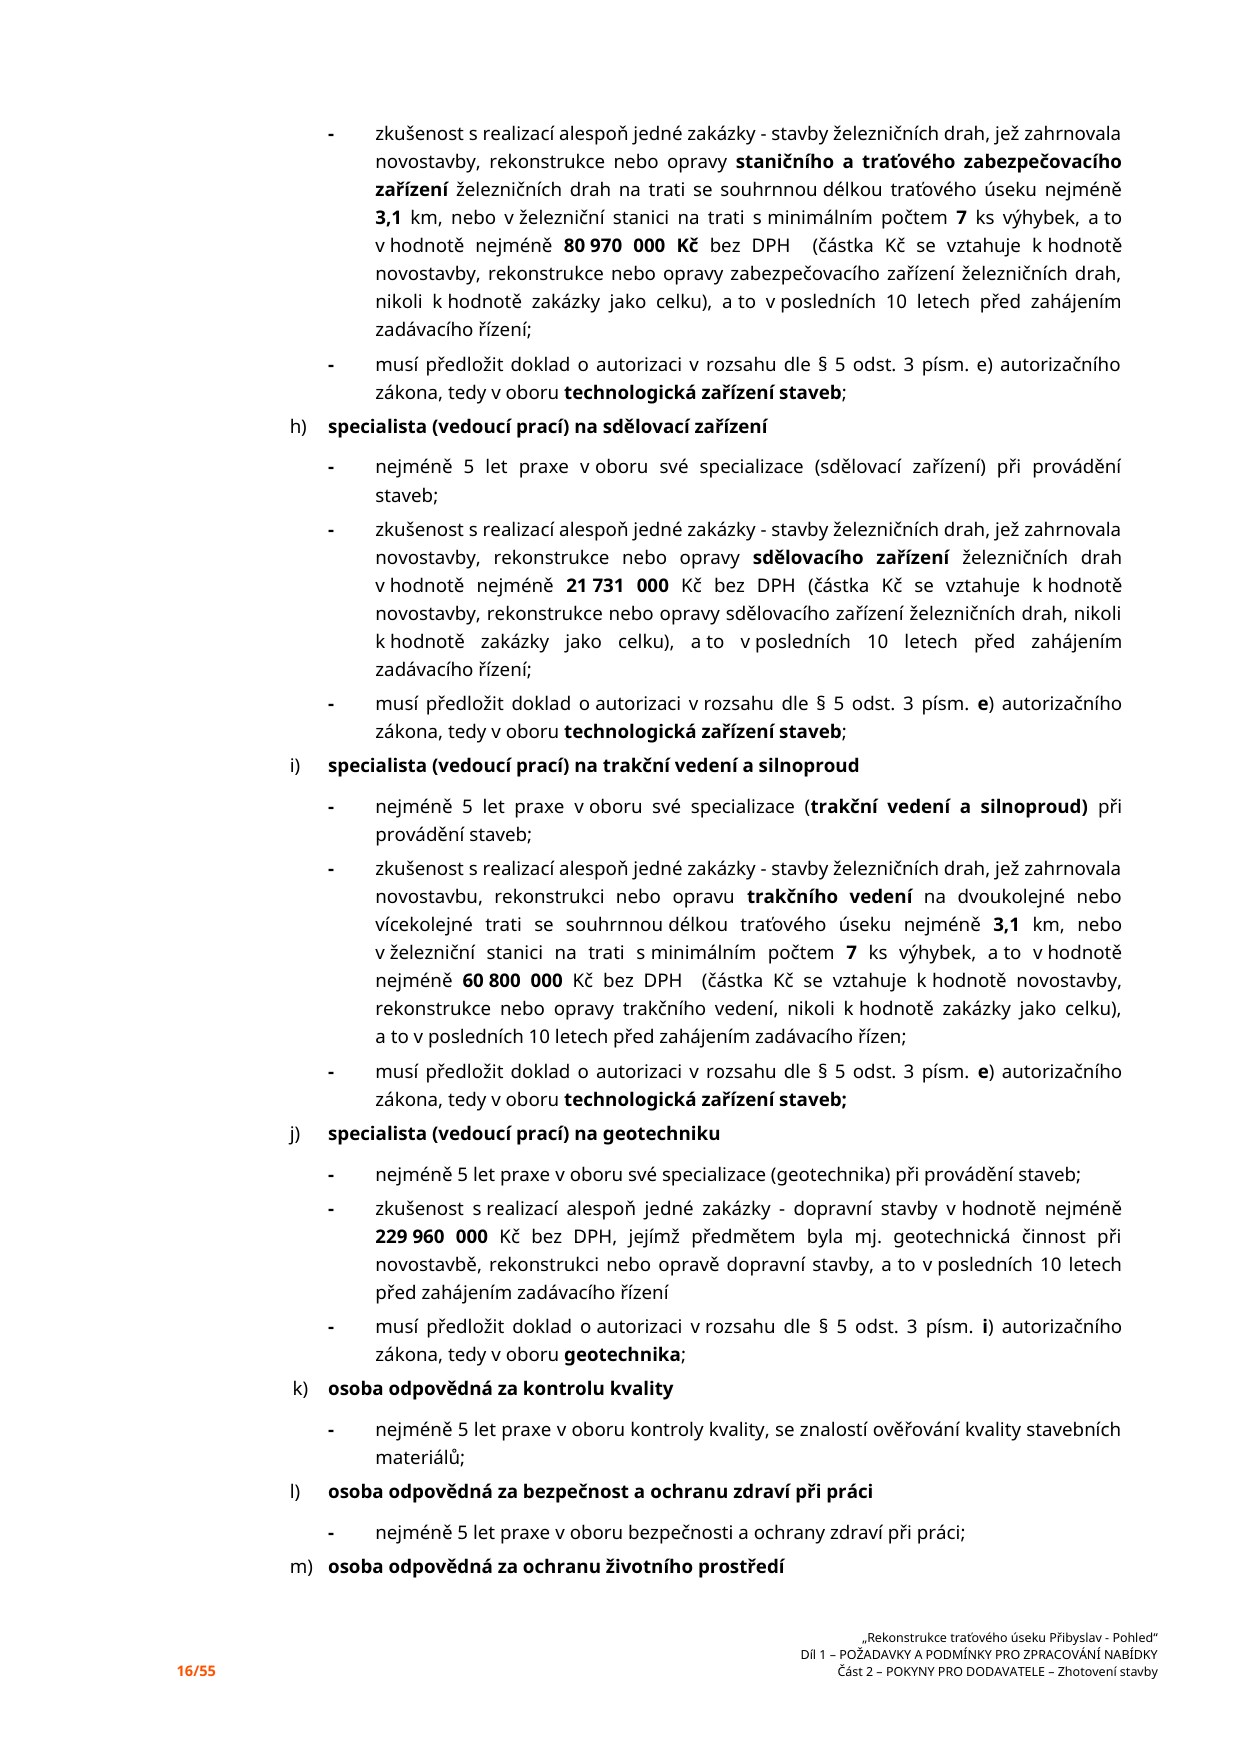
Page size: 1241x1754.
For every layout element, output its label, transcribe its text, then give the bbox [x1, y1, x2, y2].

list osoba odpovědná za bezpečnost a ochranu zdraví při práci [289, 1478, 1122, 1504]
text nejméně 5 let praxe v oboru bezpečnosti a ochrany zdraví při práci; [328, 1519, 1122, 1544]
list specialista (vedoucí prací) na geotechniku [289, 1120, 1122, 1146]
text nejméně 5 let praxe v oboru kontroly kvality, se znalostí ověřování kvality stavebních materiálů; [328, 1416, 1122, 1470]
text nejméně 5 let praxe v oboru své specializace (trakční vedení a silnoproud) při provádění staveb; [328, 793, 1122, 847]
text zkušenost s realizací alespoň jedné zakázky - dopravní stavby v hodnotě nejméně 229 960 000 Kč bez DPH, jejímž předmětem byla mj. geotechnická činnost při novostavbě, rekonstrukci nebo opravě dopravní stavby, a to v posledních 10 letech před zahájením zadávacího řízení [328, 1195, 1122, 1305]
text nejméně 5 let praxe v oboru své specializace (sdělovací zařízení) při provádění staveb; [328, 454, 1122, 507]
text zkušenost s realizací alespoň jedné zakázky - stavby železničních drah, jež zahrnovala novostavby, rekonstrukce nebo opravy staničního a traťového zabezpečovacího zařízení železničních drah na trati se souhrnnou délkou traťového úseku nejméně 3,1 km, nebo v železniční stanici na trati s minimálním počtem 7 ks výhybek, a to v hodnotě nejméně 80 970 000 Kč bez DPH (částka Kč se vztahuje k hodnotě novostavby, rekonstrukce nebo opravy zabezpečovacího zařízení železničních drah, nikoli k hodnotě zakázky jako celku), a to v posledních 10 letech před zahájením zadávacího řízení; [328, 121, 1122, 342]
text zkušenost s realizací alespoň jedné zakázky - stavby železničních drah, jež zahrnovala novostavby, rekonstrukce nebo opravy sdělovacího zařízení železničních drah v hodnotě nejméně 21 731 000 Kč bez DPH (částka Kč se vztahuje k hodnotě novostavby, rekonstrukce nebo opravy sdělovacího zařízení železničních drah, nikoli k hodnotě zakázky jako celku), a to v posledních 10 letech před zahájením zadávacího řízení; [328, 516, 1122, 682]
list osoba odpovědná za kontrolu kvality [292, 1376, 1122, 1401]
text musí předložit doklad o autorizaci v rozsahu dle § 5 odst. 3 písm. e) autorizačního zákona, tedy v oboru technologická zařízení staveb; [328, 691, 1122, 744]
text musí předložit doklad o autorizaci v rozsahu dle § 5 odst. 3 písm. i) autorizačního zákona, tedy v oboru geotechnika; [328, 1313, 1122, 1367]
text zkušenost s realizací alespoň jedné zakázky - stavby železničních drah, jež zahrnovala novostavbu, rekonstrukci nebo opravu trakčního vedení na dvoukolejné nebo vícekolejné trati se souhrnnou délkou traťového úseku nejméně 3,1 km, nebo v železniční stanici na trati s minimálním počtem 7 ks výhybek, a to v hodnotě nejméně 60 800 000 Kč bez DPH (částka Kč se vztahuje k hodnotě novostavby, rekonstrukce nebo opravy trakčního vedení, nikoli k hodnotě zakázky jako celku), a to v posledních 10 letech před zahájením zadávacího řízen; [328, 856, 1122, 1049]
list specialista (vedoucí prací) na trakční vedení a silnoproud [289, 753, 1122, 778]
text musí předložit doklad o autorizaci v rozsahu dle § 5 odst. 3 písm. e) autorizačního zákona, tedy v oboru technologická zařízení staveb; [328, 1058, 1122, 1112]
text musí předložit doklad o autorizaci v rozsahu dle § 5 odst. 3 písm. e) autorizačního zákona, tedy v oboru technologická zařízení staveb; [328, 351, 1122, 404]
list osoba odpovědná za ochranu životního prostředí [289, 1553, 1122, 1579]
list specialista (vedoucí prací) na sdělovací zařízení [289, 413, 1122, 439]
text nejméně 5 let praxe v oboru své specializace (geotechnika) při provádění staveb; [328, 1161, 1122, 1186]
